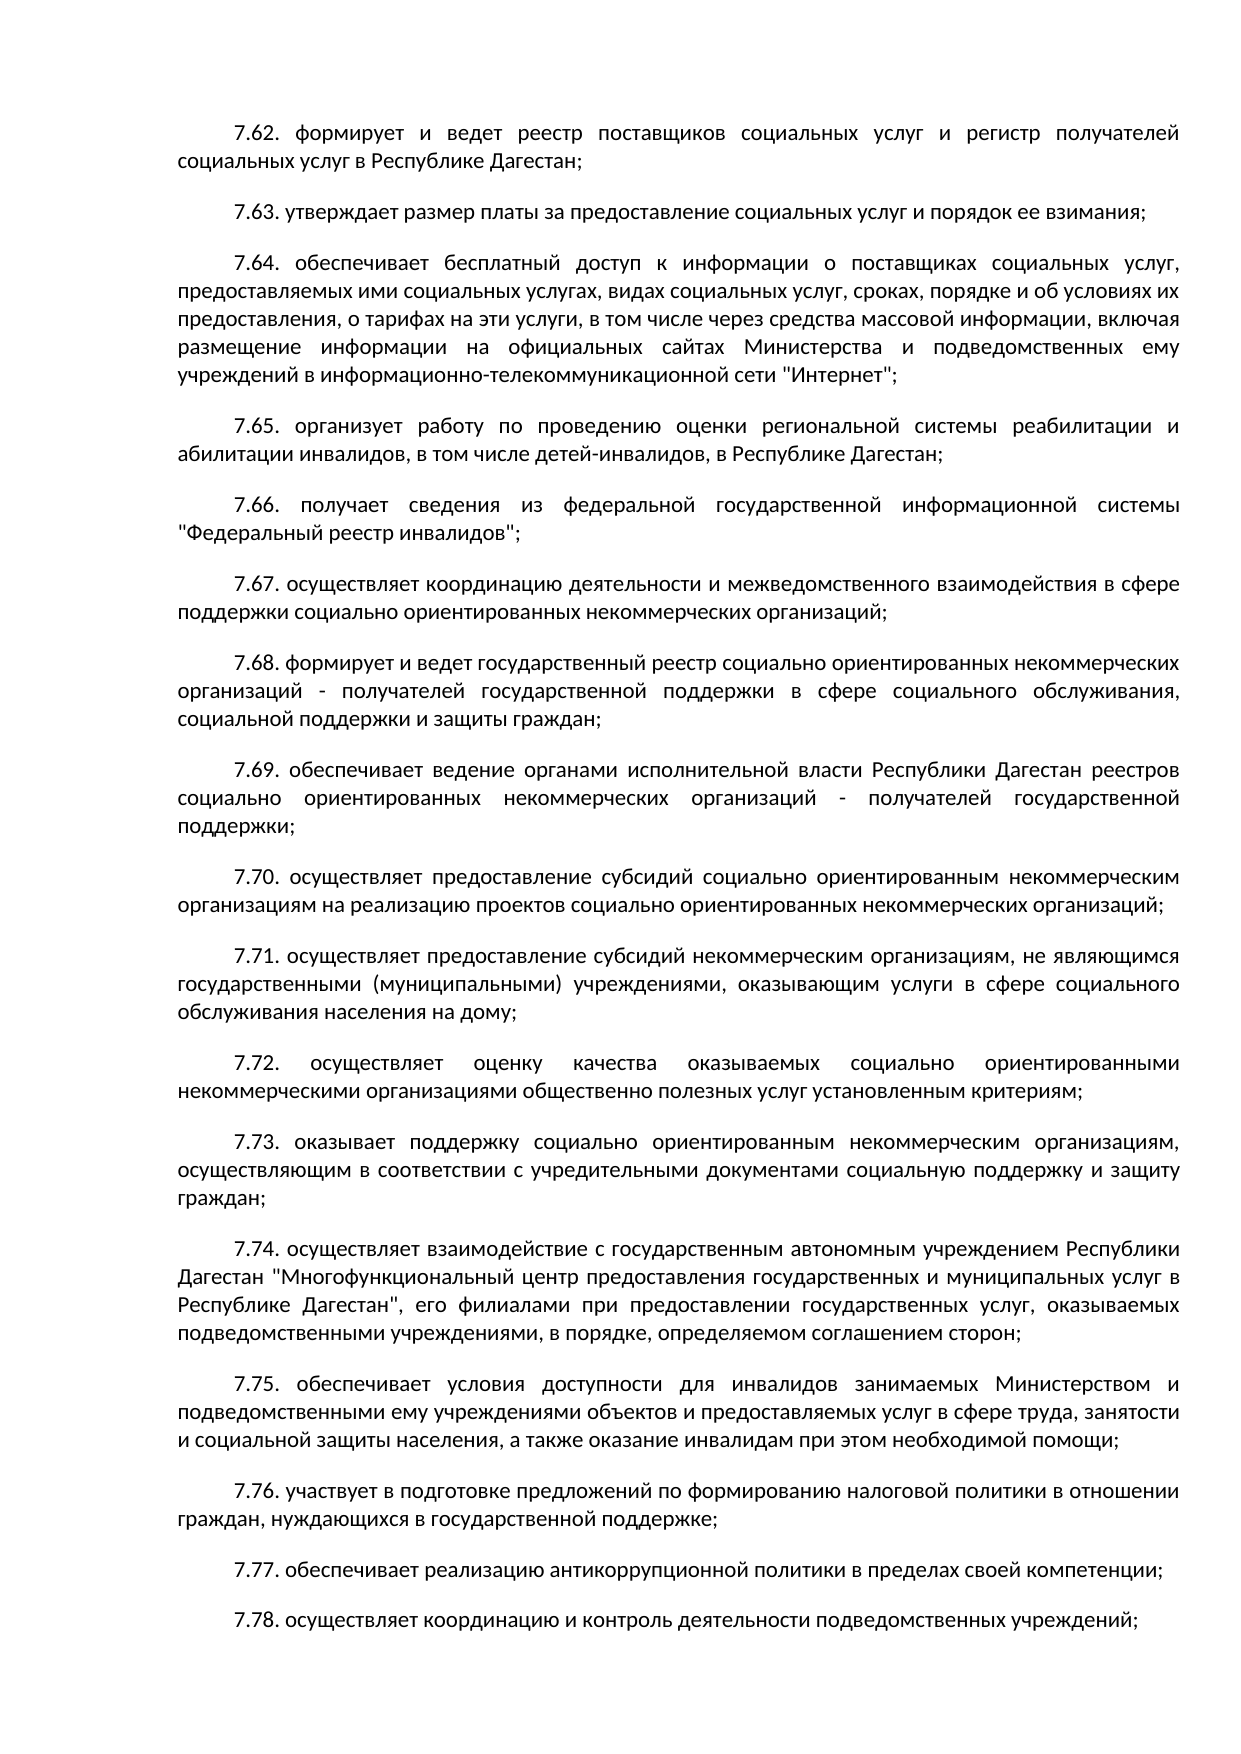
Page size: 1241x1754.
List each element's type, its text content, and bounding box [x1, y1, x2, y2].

text 7.76. участвует в подготовке предложений по формированию налоговой политики в отношении граждан, нуждающихся в государственной поддержке; [177, 1476, 1181, 1532]
text 7.78. осуществляет координацию и контроль деятельности подведомственных учреждений; [177, 1606, 1181, 1634]
text 7.75. обеспечивает условия доступности для инвалидов занимаемых Министерством и подведомственными ему учреждениями объектов и предоставляемых услуг в сфере труда, занятости и социальной защиты населения, а также оказание инвалидам при этом необходимой помощи; [177, 1369, 1181, 1453]
text 7.65. организует работу по проведению оценки региональной системы реабилитации и абилитации инвалидов, в том числе детей-инвалидов, в Республике Дагестан; [177, 411, 1181, 467]
text 7.73. оказывает поддержку социально ориентированным некоммерческим организациям, осуществляющим в соответствии с учредительными документами социальную поддержку и защиту граждан; [177, 1127, 1181, 1211]
text 7.77. обеспечивает реализацию антикоррупционной политики в пределах своей компетенции; [177, 1555, 1181, 1583]
text 7.67. осуществляет координацию деятельности и межведомственного взаимодействия в сфере поддержки социально ориентированных некоммерческих организаций; [177, 569, 1181, 625]
text 7.68. формирует и ведет государственный реестр социально ориентированных некоммерческих организаций - получателей государственной поддержки в сфере социального обслуживания, социальной поддержки и защиты граждан; [177, 648, 1181, 732]
text 7.70. осуществляет предоставление субсидий социально ориентированным некоммерческим организациям на реализацию проектов социально ориентированных некоммерческих организаций; [177, 862, 1181, 918]
text 7.71. осуществляет предоставление субсидий некоммерческим организациям, не являющимся государственными (муниципальными) учреждениями, оказывающим услуги в сфере социального обслуживания населения на дому; [177, 941, 1181, 1025]
text 7.74. осуществляет взаимодействие с государственным автономным учреждением Республики Дагестан "Многофункциональный центр предоставления государственных и муниципальных услуг в Республике Дагестан", его филиалами при предоставлении государственных услуг, оказываемых подведомственными учреждениями, в порядке, определяемом соглашением сторон; [177, 1234, 1181, 1346]
text 7.66. получает сведения из федеральной государственной информационной системы "Федеральный реестр инвалидов"; [177, 490, 1181, 546]
text 7.63. утверждает размер платы за предоставление социальных услуг и порядок ее взимания; [177, 197, 1181, 225]
text 7.62. формирует и ведет реестр поставщиков социальных услуг и регистр получателей социальных услуг в Республике Дагестан; [177, 118, 1181, 174]
text 7.72. осуществляет оценку качества оказываемых социально ориентированными некоммерческими организациями общественно полезных услуг установленным критериям; [177, 1048, 1181, 1104]
text 7.64. обеспечивает бесплатный доступ к информации о поставщиках социальных услуг, предоставляемых ими социальных услугах, видах социальных услуг, сроках, порядке и об условиях их предоставления, о тарифах на эти услуги, в том числе через средства массовой информации, включая размещение информации на официальных сайтах Министерства и подведомственных ему учреждений в информационно-телекоммуникационной сети "Интернет"; [177, 248, 1181, 388]
text 7.69. обеспечивает ведение органами исполнительной власти Республики Дагестан реестров социально ориентированных некоммерческих организаций - получателей государственной поддержки; [177, 755, 1181, 839]
